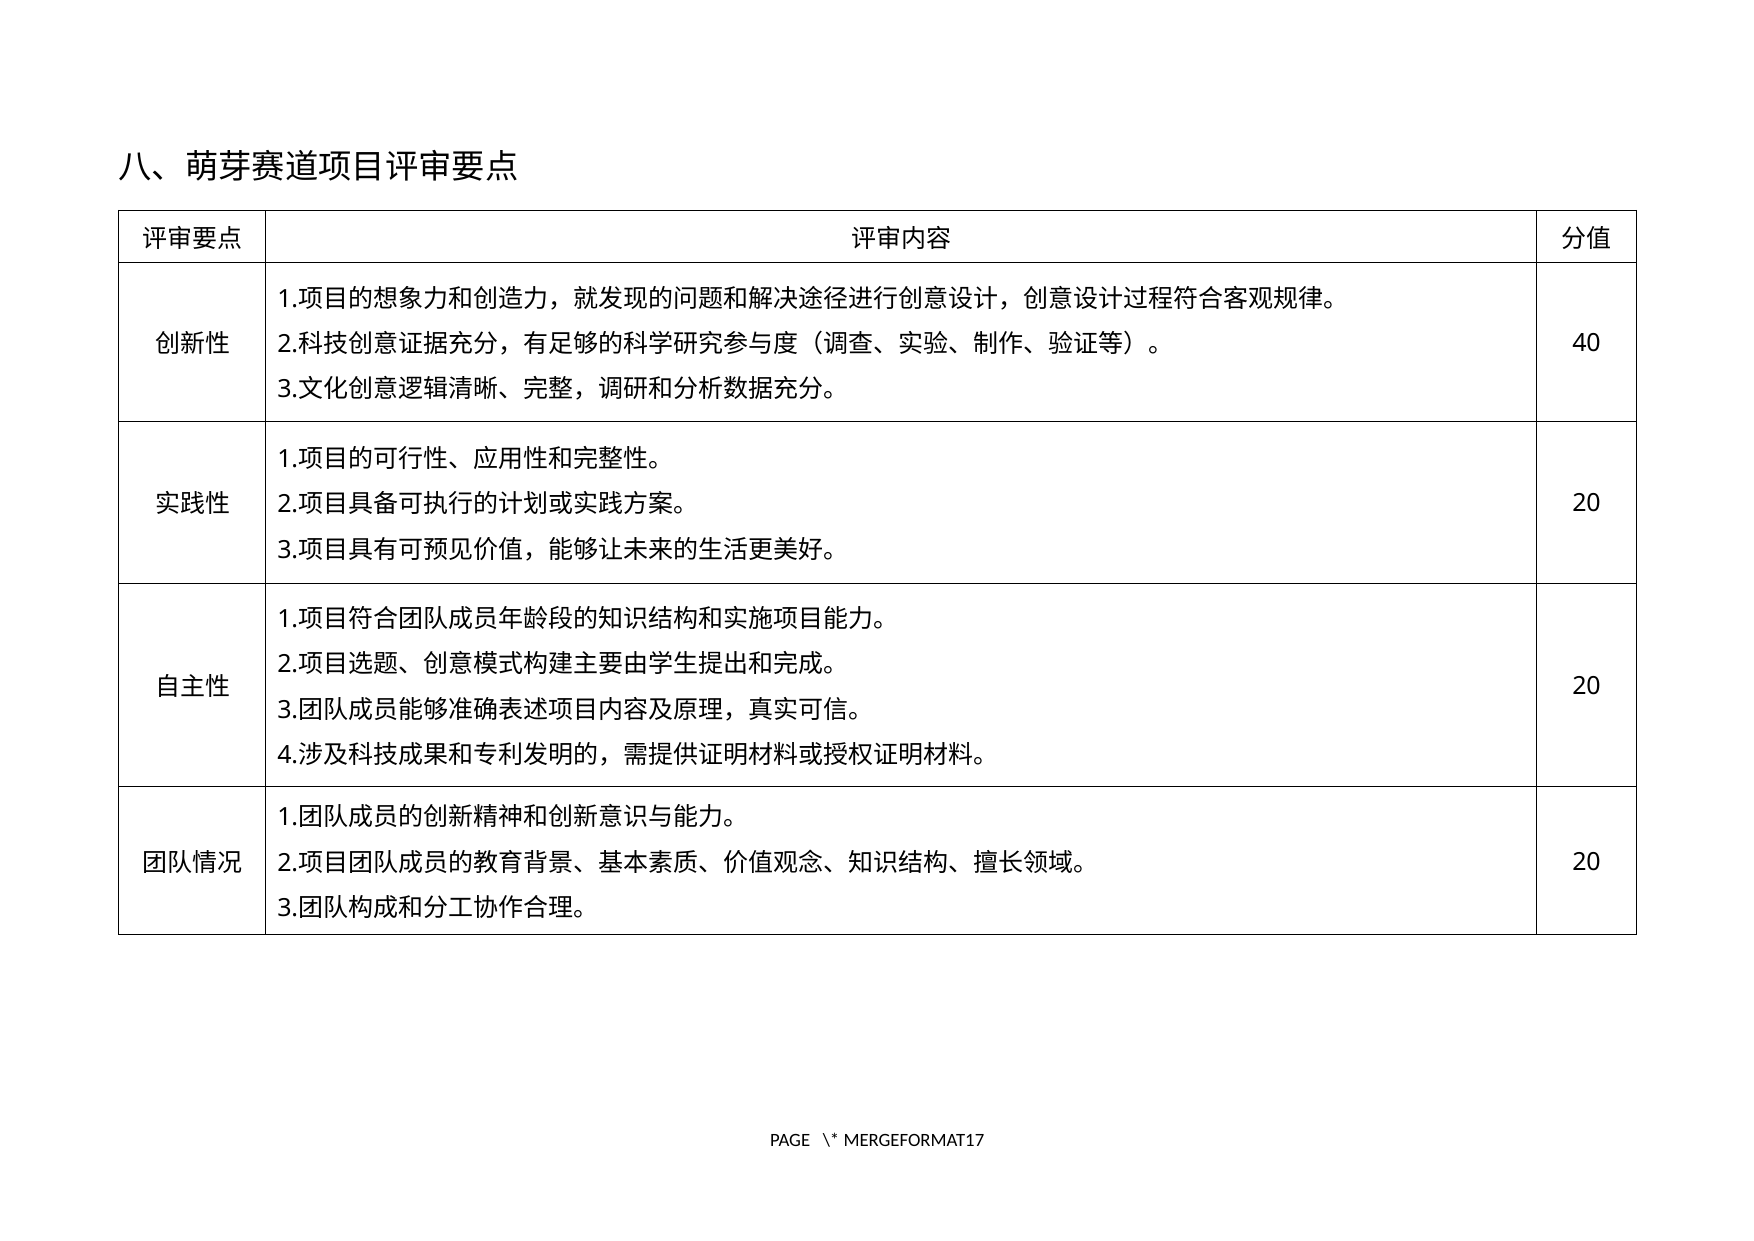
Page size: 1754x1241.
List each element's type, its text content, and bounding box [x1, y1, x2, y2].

table_cell 创新性 [119, 263, 265, 421]
table_cell 实践性 [119, 422, 265, 582]
table_header 分值 [1537, 211, 1636, 262]
table_cell 40 [1537, 263, 1636, 421]
table_cell 1.项目的可行性、应用性和完整性。 2.项目具备可执行的计划或实践方案。 3.项目具有可预见价值，能够让未来的生活更美好。 [266, 422, 1536, 582]
table_cell 1.项目符合团队成员年龄段的知识结构和实施项目能力。 2.项目选题、创意模式构建主要由学生提出和完成。 3.团队成员能够准确表述项目内容及原理，真实可信。 4.涉及科技成果和专利发明的，需提供证明材料或授权证明材料。 [266, 584, 1536, 786]
table_header 评审内容 [266, 211, 1536, 262]
table_header 评审要点 [119, 211, 265, 262]
table_cell 20 [1537, 584, 1636, 786]
table_cell 20 [1537, 422, 1636, 582]
table_cell 1.项目的想象力和创造力，就发现的问题和解决途径进行创意设计，创意设计过程符合客观规律。 2.科技创意证据充分，有足够的科学研究参与度（调查、实验、制作、验证等）。 3.文化创意逻辑清晰、完整，调研和分析数据充分。 [266, 263, 1536, 421]
table_cell 1.团队成员的创新精神和创新意识与能力。 2.项目团队成员的教育背景、基本素质、价值观念、知识结构、擅长领域。 3.团队构成和分工协作合理。 [266, 787, 1536, 934]
table_cell 20 [1537, 787, 1636, 934]
table_cell 自主性 [119, 584, 265, 786]
table_cell 团队情况 [119, 787, 265, 934]
text 八、萌芽赛道项目评审要点 [118, 119, 1636, 210]
